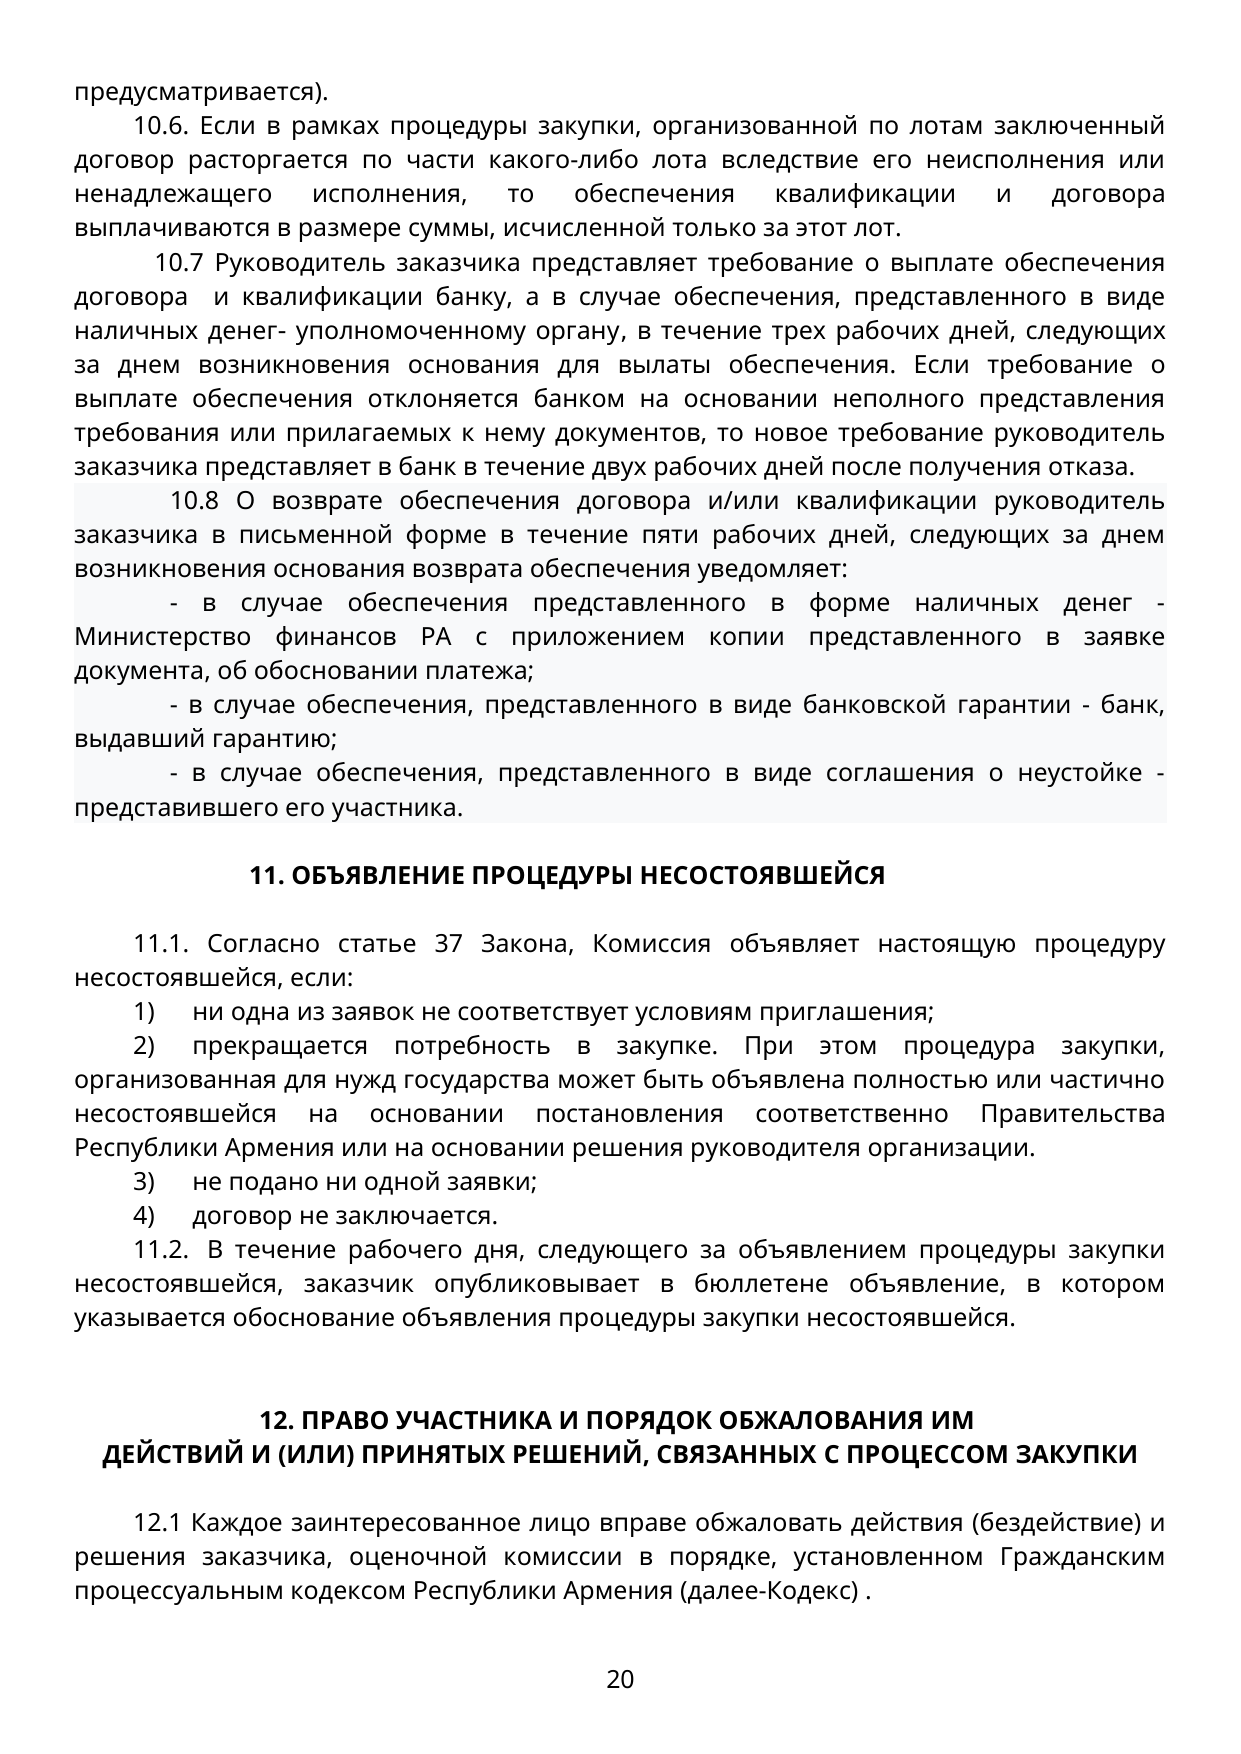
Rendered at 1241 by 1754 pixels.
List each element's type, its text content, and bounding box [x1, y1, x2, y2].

text 12. ПРАВО УЧАСТНИКА И ПОРЯДОК ОБЖАЛОВАНИЯ ИМ ДЕЙСТВИЙ И (ИЛИ) ПРИНЯТЫХ РЕШЕНИЙ, СВЯЗАННЫХ С ПРОЦЕССОМ ЗАКУПКИ [74, 1402, 1167, 1470]
text 10.8 О возврате обеспечения договора и/или квалификации руководитель заказчика в письменной форме в течение пяти рабочих дней, следующих за днем возникновения основания возврата обеспечения уведомляет: [74, 483, 1167, 585]
text 3) не подано ни одной заявки; [74, 1164, 1167, 1198]
text - в случае обеспечения, представленного в виде соглашения о неустойке - представившего его участника. [74, 755, 1167, 823]
text - в случае обеспечения, представленного в виде банковской гарантии - банк, выдавший гарантию; [74, 687, 1167, 755]
text 2) прекращается потребность в закупке. При этом процедура закупки, организованная для нужд государства может быть объявлена полностью или частично несостоявшейся на основании постановления соответственно Правительства Республики Армения или на основании решения руководителя организации. [74, 1028, 1167, 1164]
text - в случае обеспечения представленного в форме наличных денег - Министерство финансов РА с приложением копии представленного в заявке документа, об обосновании платежа; [74, 585, 1167, 687]
text 11.1. Согласно статье 37 Закона, Комиссия объявляет настоящую процедуру несостоявшейся, если: [74, 925, 1167, 993]
text 10.7 Руководитель заказчика представляет требование о выплате обеспечения договора и квалификации банку, а в случае обеспечения, представленного в виде наличных денег- уполномоченному органу, в течение трех рабочих дней, следующих за днем возникновения основания для вылаты обеспечения. Если требование о выплате обеспечения отклоняется банком на основании неполного представления требования или прилагаемых к нему документов, то новое требование руководитель заказчика представляет в банк в течение двух рабочих дней после получения отказа. [74, 244, 1167, 483]
text 11. ОБЪЯВЛЕНИЕ ПРОЦЕДУРЫ НЕСОСТОЯВШЕЙСЯ [74, 857, 1167, 891]
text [74, 74, 1167, 108]
text 4) договор не заключается. [74, 1198, 1167, 1232]
text 10.6. Если в рамках процедуры закупки, организованной по лотам заключенный договор расторгается по части какого-либо лота вследствие его неисполнения или ненадлежащего исполнения, то обеспечения квалификации и договора выплачиваются в размере суммы, исчисленной только за этот лот. [74, 108, 1167, 244]
text 12.1 Каждое заинтересованное лицо вправе обжаловать действия (бездействие) и решения заказчика, оценочной комиссии в порядке, установленном Гражданским процессуальным кодексом Республики Армения (далее-Кодекс) . [74, 1504, 1167, 1607]
text 11.2. В течение рабочего дня, следующего за объявлением процедуры закупки несостоявшейся, заказчик опубликовывает в бюллетене объявление, в котором указывается обоснование объявления процедуры закупки несостоявшейся. [74, 1232, 1167, 1334]
text 1) ни одна из заявок не соответствует условиям приглашения; [74, 993, 1167, 1028]
